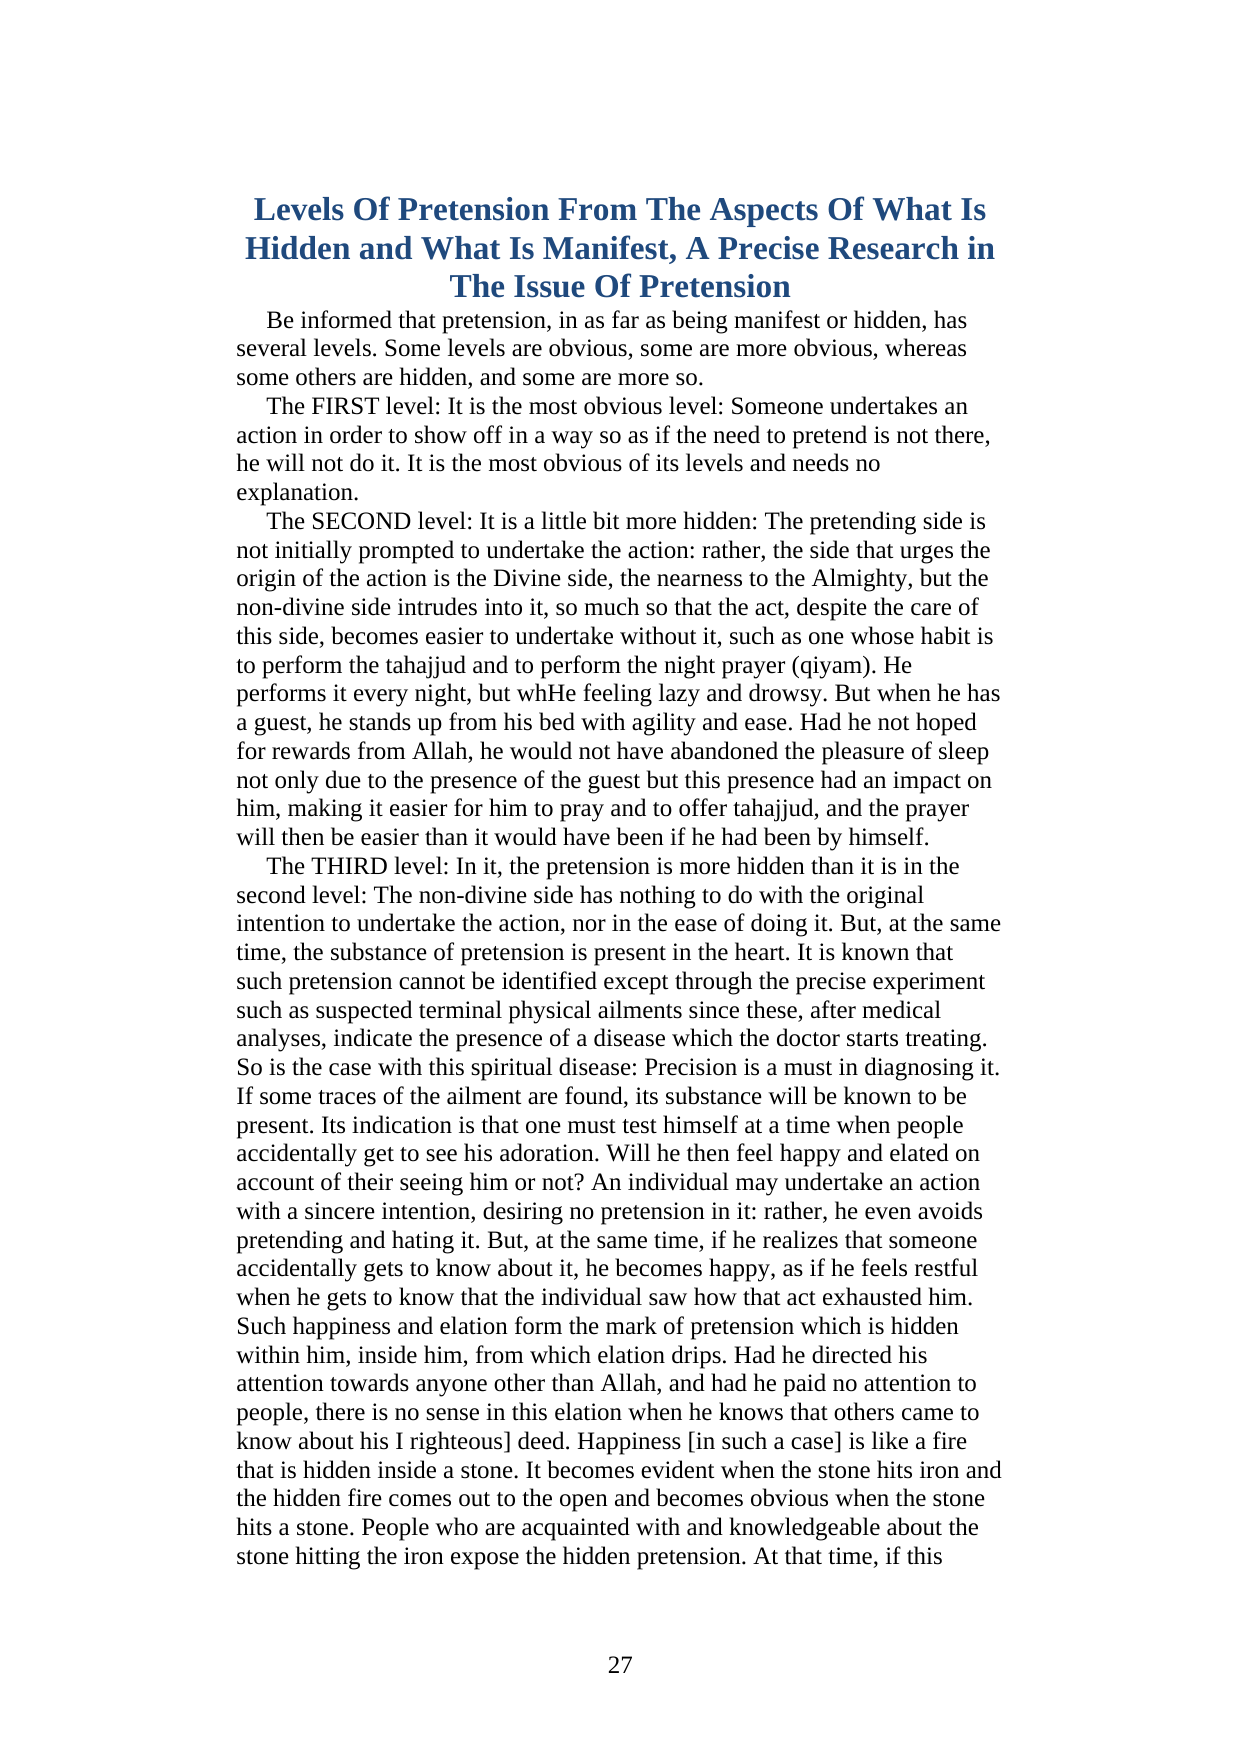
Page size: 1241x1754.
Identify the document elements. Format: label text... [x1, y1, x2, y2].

subtitle Levels Of Pretension From The Aspects Of What Is Hidden and What Is Manifest, A Precise Research in The Issue Of Pretension [236, 190, 1004, 305]
text Be informed that pretension, in as far as being manifest or hidden, has several levels. Some levels are obvious, some are more obvious, whereas some others are hidden, and some are more so. [236, 305, 1004, 391]
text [236, 851, 1004, 1570]
text The FIRST level: It is the most obvious level: Someone undertakes an action in order to show off in a way so as if the need to pretend is not there, he will not do it. It is the most obvious of its levels and needs no explanation. [236, 391, 1004, 506]
text The SECOND level: It is a little bit more hidden: The pretending side is not initially prompted to undertake the action: rather, the side that urges the origin of the action is the Divine side, the nearness to the Almighty, but the non-divine side intrudes into it, so much so that the act, despite the care of this side, becomes easier to undertake without it, such as one whose habit is to perform the tahajjud and to perform the night prayer (qiyam). He performs it every night, but whHe feeling lazy and drowsy. But when he has a guest, he stands up from his bed with agility and ease. Had he not hoped for rewards from Allah, he would not have abandoned the pleasure of sleep not only due to the presence of the guest but this presence had an impact on him, making it easier for him to pray and to offer tahajjud, and the prayer will then be easier than it would have been if he had been by himself. [236, 506, 1004, 851]
